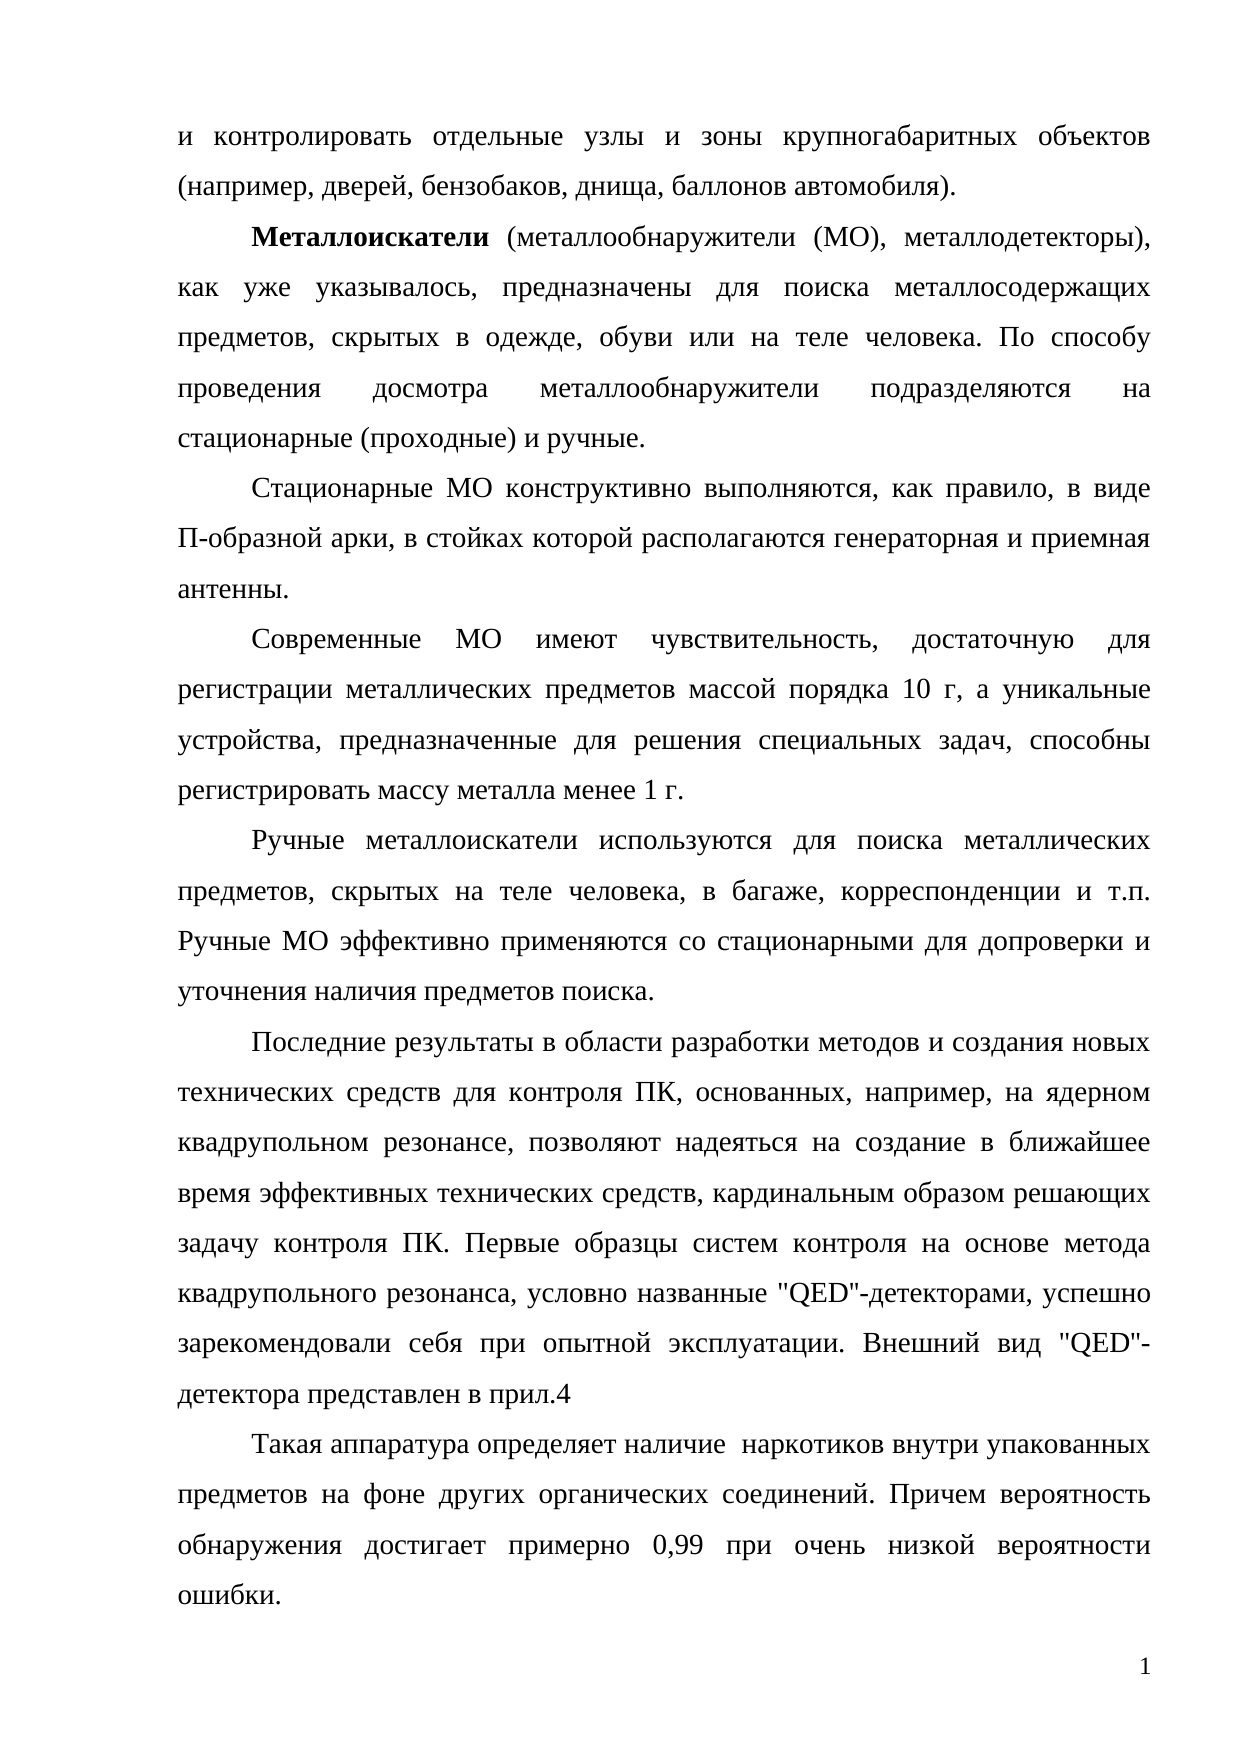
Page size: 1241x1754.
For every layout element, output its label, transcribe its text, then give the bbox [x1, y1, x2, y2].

text Стационарные МО конструктивно выполняются, как правило, в виде П-образной арки, в стойках которой располагаются генераторная и приемная антенны. [177, 470, 1152, 604]
text Такая аппаратура определяет наличие наркотиков внутри упакованных предметов на фоне других органических соединений. Причем вероятность обнаружения достигает примерно 0,99 при очень низкой вероятности ошибки. [177, 1426, 1152, 1611]
text Ручные металлоискатели используются для поиска металлических предметов, скрытых на теле человека, в багаже, корреспонденции и т.п. Ручные МО эффективно применяются со стационарными для допроверки и уточнения наличия предметов поиска. [177, 822, 1152, 1007]
text Последние результаты в области разработки методов и создания новых технических средств для контроля ПК, основанных, например, на ядерном квадрупольном резонансе, позволяют надеяться на создание в ближайшее время эффективных технических средств, кардинальным образом решающих задачу контроля ПК. Первые образцы систем контроля на основе метода квадрупольного резонанса, условно названные "QED''-детекторами, успешно зарекомендовали себя при опытной эксплуатации. Внешний вид "QED''-детектора представлен в прил.4 [177, 1024, 1152, 1409]
text Металлоискатели (металлообнаружители (МО), металлодетекторы), как уже указывалось, предназначены для поиска металлосодержащих предметов, скрытых в одежде, обуви или на теле человека. По способу проведения досмотра металлообнаружители подразделяются на стационарные (проходные) и ручные. [177, 219, 1152, 453]
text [177, 118, 1152, 202]
text Современные МО имеют чувствительность, достаточную для регистрации металлических предметов массой порядка , а уникальные устройства, предназначенные для решения специальных задач, способны регистрировать массу металла менее . [177, 621, 1152, 806]
